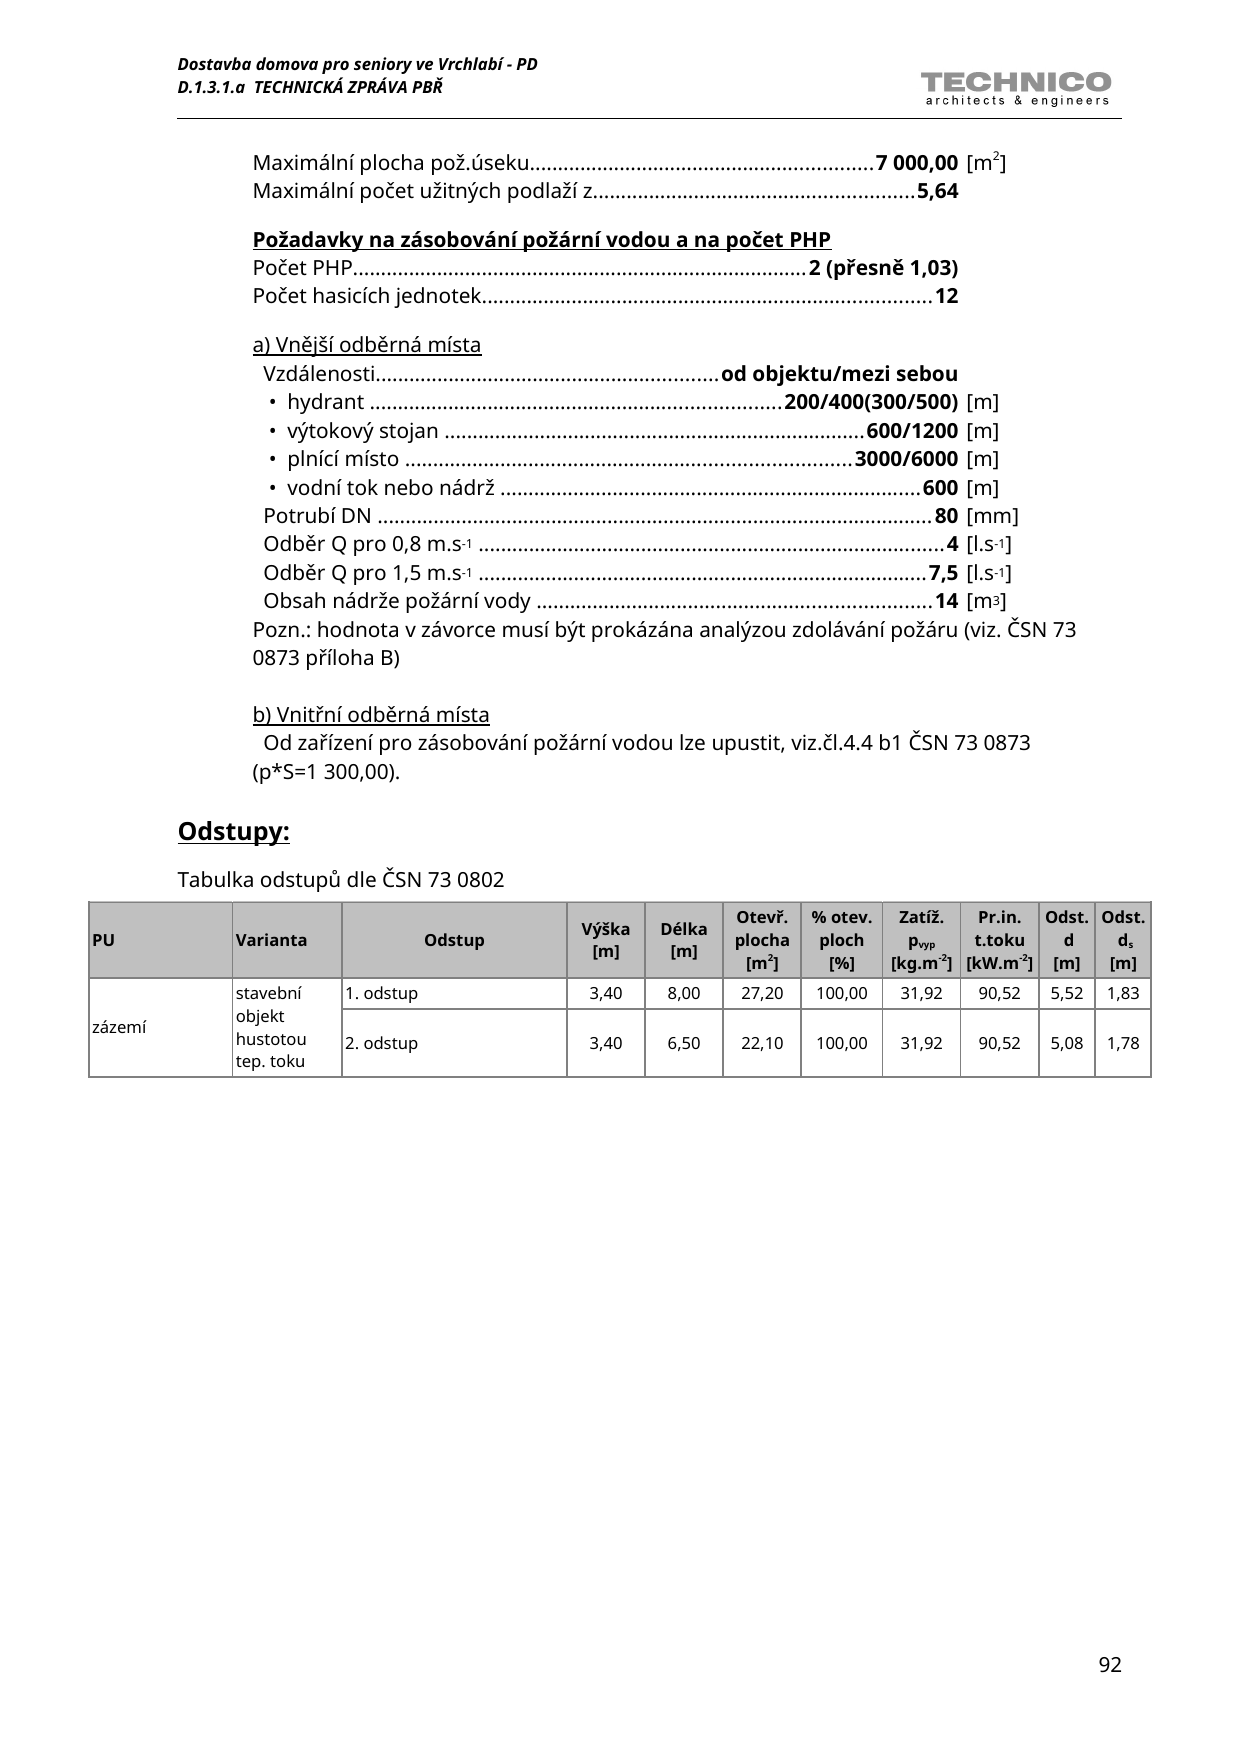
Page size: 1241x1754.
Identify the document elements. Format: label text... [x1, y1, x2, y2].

text Maximální plocha pož.úseku 7 000,00 [m2] [252, 148, 1122, 176]
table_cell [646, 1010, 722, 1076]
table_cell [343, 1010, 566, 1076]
text Vzdálenosti od objektu/mezi sebou [252, 359, 1122, 387]
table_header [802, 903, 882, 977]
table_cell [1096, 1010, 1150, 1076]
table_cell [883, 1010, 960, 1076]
text Pozn.: hodnota v závorce musí být prokázána analýzou zdolávání požáru (viz. ČSN 73 0873 příloha B) [252, 615, 1122, 672]
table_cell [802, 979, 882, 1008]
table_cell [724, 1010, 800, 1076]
text • vodní tok nebo nádrž 600 [m] [252, 473, 1122, 501]
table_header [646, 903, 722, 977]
text Odstupy: [177, 814, 1122, 848]
text Obsah nádrže požární vody 14 [m3] [252, 586, 1122, 615]
text • hydrant 200/400(300/500) [m] [252, 387, 1122, 416]
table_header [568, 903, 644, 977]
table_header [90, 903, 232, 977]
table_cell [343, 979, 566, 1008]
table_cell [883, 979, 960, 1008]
text Požadavky na zásobování požární vodou a na počet PHP [252, 225, 1122, 253]
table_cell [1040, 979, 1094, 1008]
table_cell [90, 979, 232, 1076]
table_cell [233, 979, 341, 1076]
text Odběr Q pro 1,5 m.s-1 7,5 [l.s-1] [252, 558, 1122, 586]
text b) Vnitřní odběrná místa [252, 700, 1122, 728]
text Počet PHP 2 (přesně 1,03) [252, 253, 1122, 282]
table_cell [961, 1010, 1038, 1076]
text Maximální počet užitných podlaží z 5,64 [252, 176, 1122, 204]
text Potrubí DN 80 [mm] [252, 501, 1122, 529]
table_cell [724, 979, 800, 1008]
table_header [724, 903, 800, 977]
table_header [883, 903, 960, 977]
text Od zařízení pro zásobování požární vodou lze upustit, viz.čl.4.4 b1 ČSN 73 0873 (p*S=1 300,00). [252, 728, 1122, 785]
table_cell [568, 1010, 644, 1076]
text a) Vnější odběrná místa [252, 330, 1122, 359]
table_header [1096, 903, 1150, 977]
text Odběr Q pro 0,8 m.s-1 4 [l.s-1] [252, 529, 1122, 558]
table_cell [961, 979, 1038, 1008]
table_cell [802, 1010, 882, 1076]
text Tabulka odstupů dle ČSN 73 0802 [177, 865, 1122, 893]
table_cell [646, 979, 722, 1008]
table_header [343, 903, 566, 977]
picture [916, 67, 1118, 112]
text • výtokový stojan 600/1200 [m] [252, 416, 1122, 444]
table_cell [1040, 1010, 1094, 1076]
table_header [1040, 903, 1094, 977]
text Počet hasicích jednotek 12 [252, 282, 1122, 310]
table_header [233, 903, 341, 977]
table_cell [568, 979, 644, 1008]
text • plnící místo 3000/6000 [m] [252, 444, 1122, 473]
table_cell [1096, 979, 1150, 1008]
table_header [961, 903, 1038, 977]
